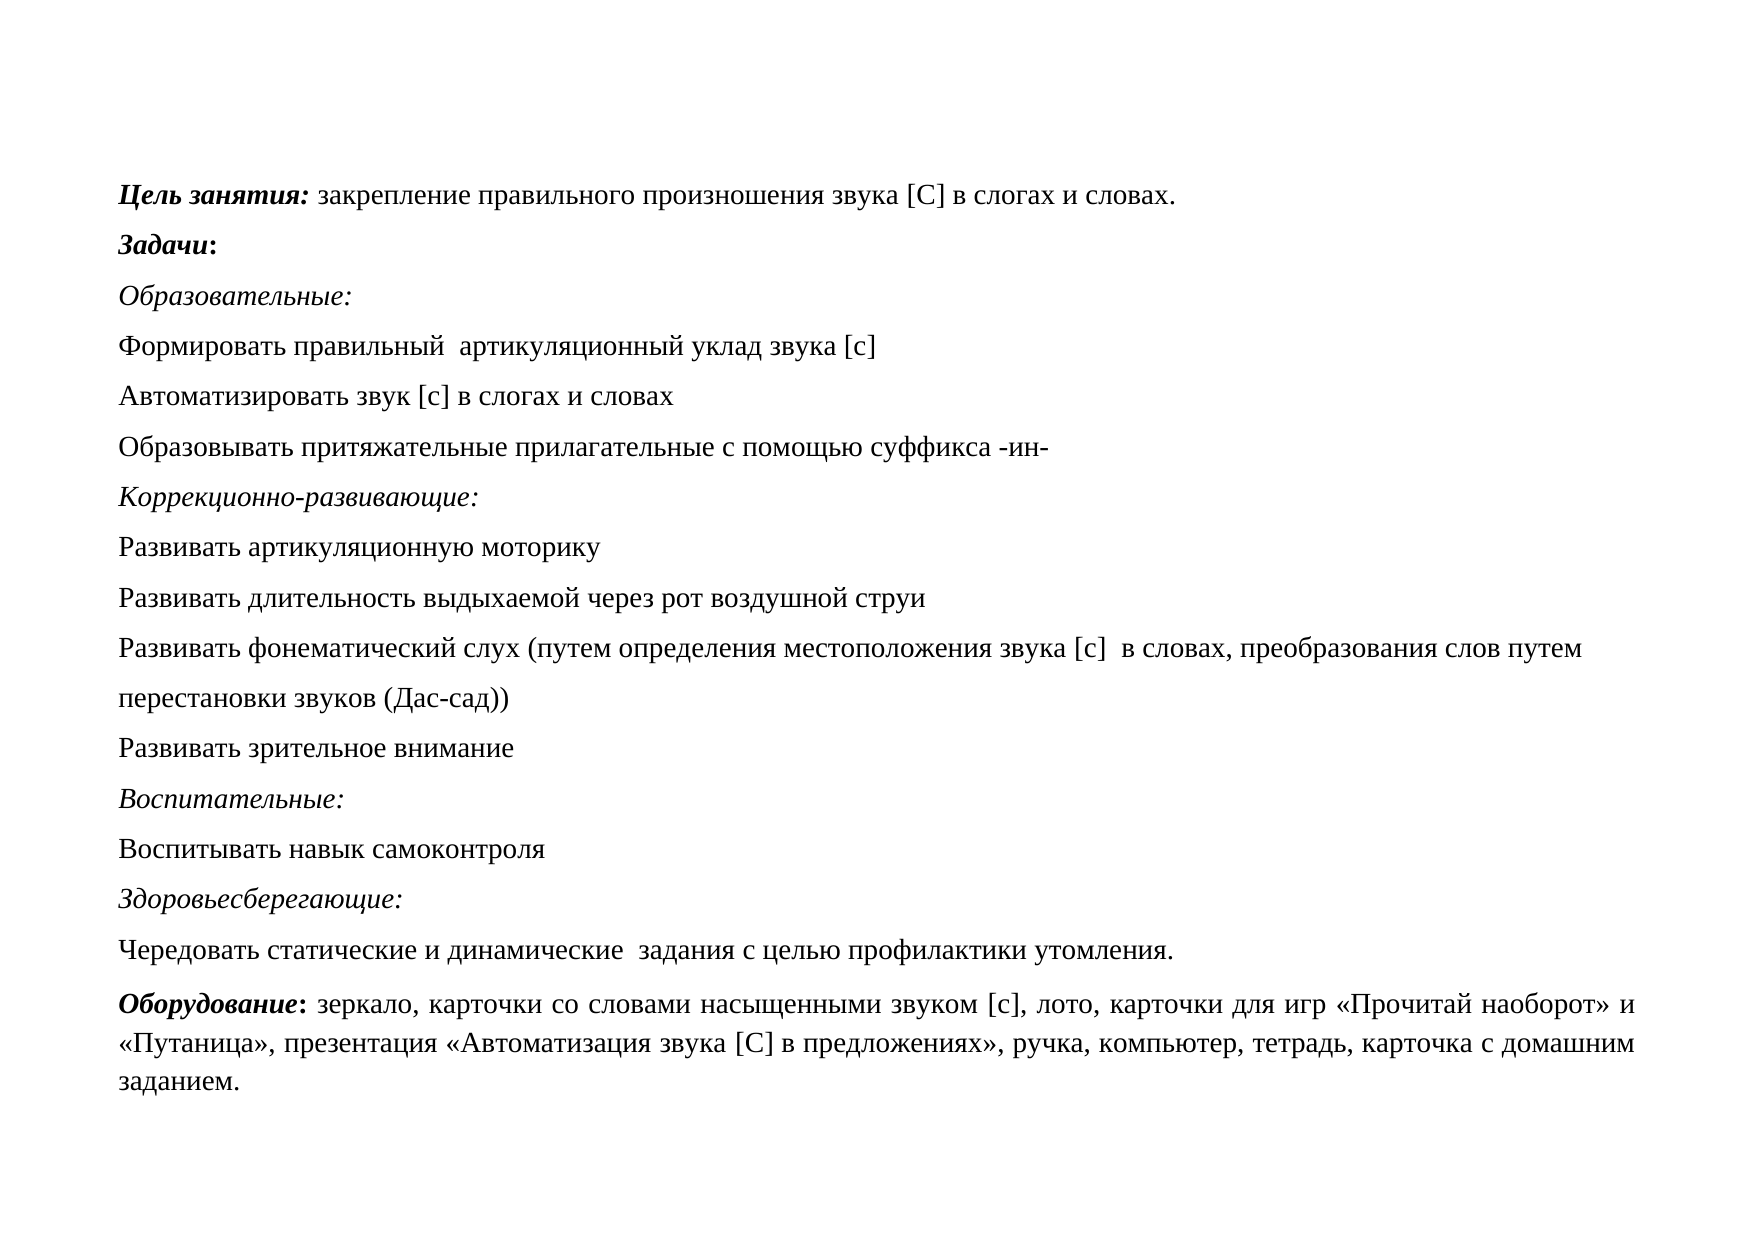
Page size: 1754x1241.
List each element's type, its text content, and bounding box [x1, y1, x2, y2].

text Чередовать статические и динамические задания с целью профилактики утомления. [118, 932, 1636, 965]
text Цель занятия: закрепление правильного произношения звука [С] в слогах и словах. [118, 177, 1636, 211]
text Развивать длительность выдыхаемой через рот воздушной струи [118, 580, 1636, 613]
text Коррекционно-развивающие: [118, 479, 1636, 513]
text Развивать фонематический слух (путем определения местоположения звука [с] в словах, преобразования слов путем перестановки звуков (Дас-сад)) [118, 630, 1636, 714]
text Автоматизировать звук [с] в слогах и словах [118, 378, 1636, 412]
text Развивать артикуляционную моторику [118, 529, 1636, 563]
text Воспитывать навык самоконтроля [118, 831, 1636, 865]
text Развивать зрительное внимание [118, 731, 1636, 764]
text Здоровьесберегающие: [118, 882, 1636, 915]
text Формировать правильный артикуляционный уклад звука [с] [118, 328, 1636, 362]
text Воспитательные: [118, 781, 1636, 814]
text Образовывать притяжательные прилагательные с помощью суффикса -ин- [118, 429, 1636, 462]
text Образовательные: [118, 278, 1636, 311]
text Оборудование: зеркало, карточки со словами насыщенными звуком [с], лото, карточки для игр «Прочитай наоборот» и «Путаница», презентация «Автоматизация звука [С] в предложениях», ручка, компьютер, тетрадь, карточка с домашним заданием. [118, 986, 1636, 1097]
text Задачи: [118, 227, 1636, 261]
